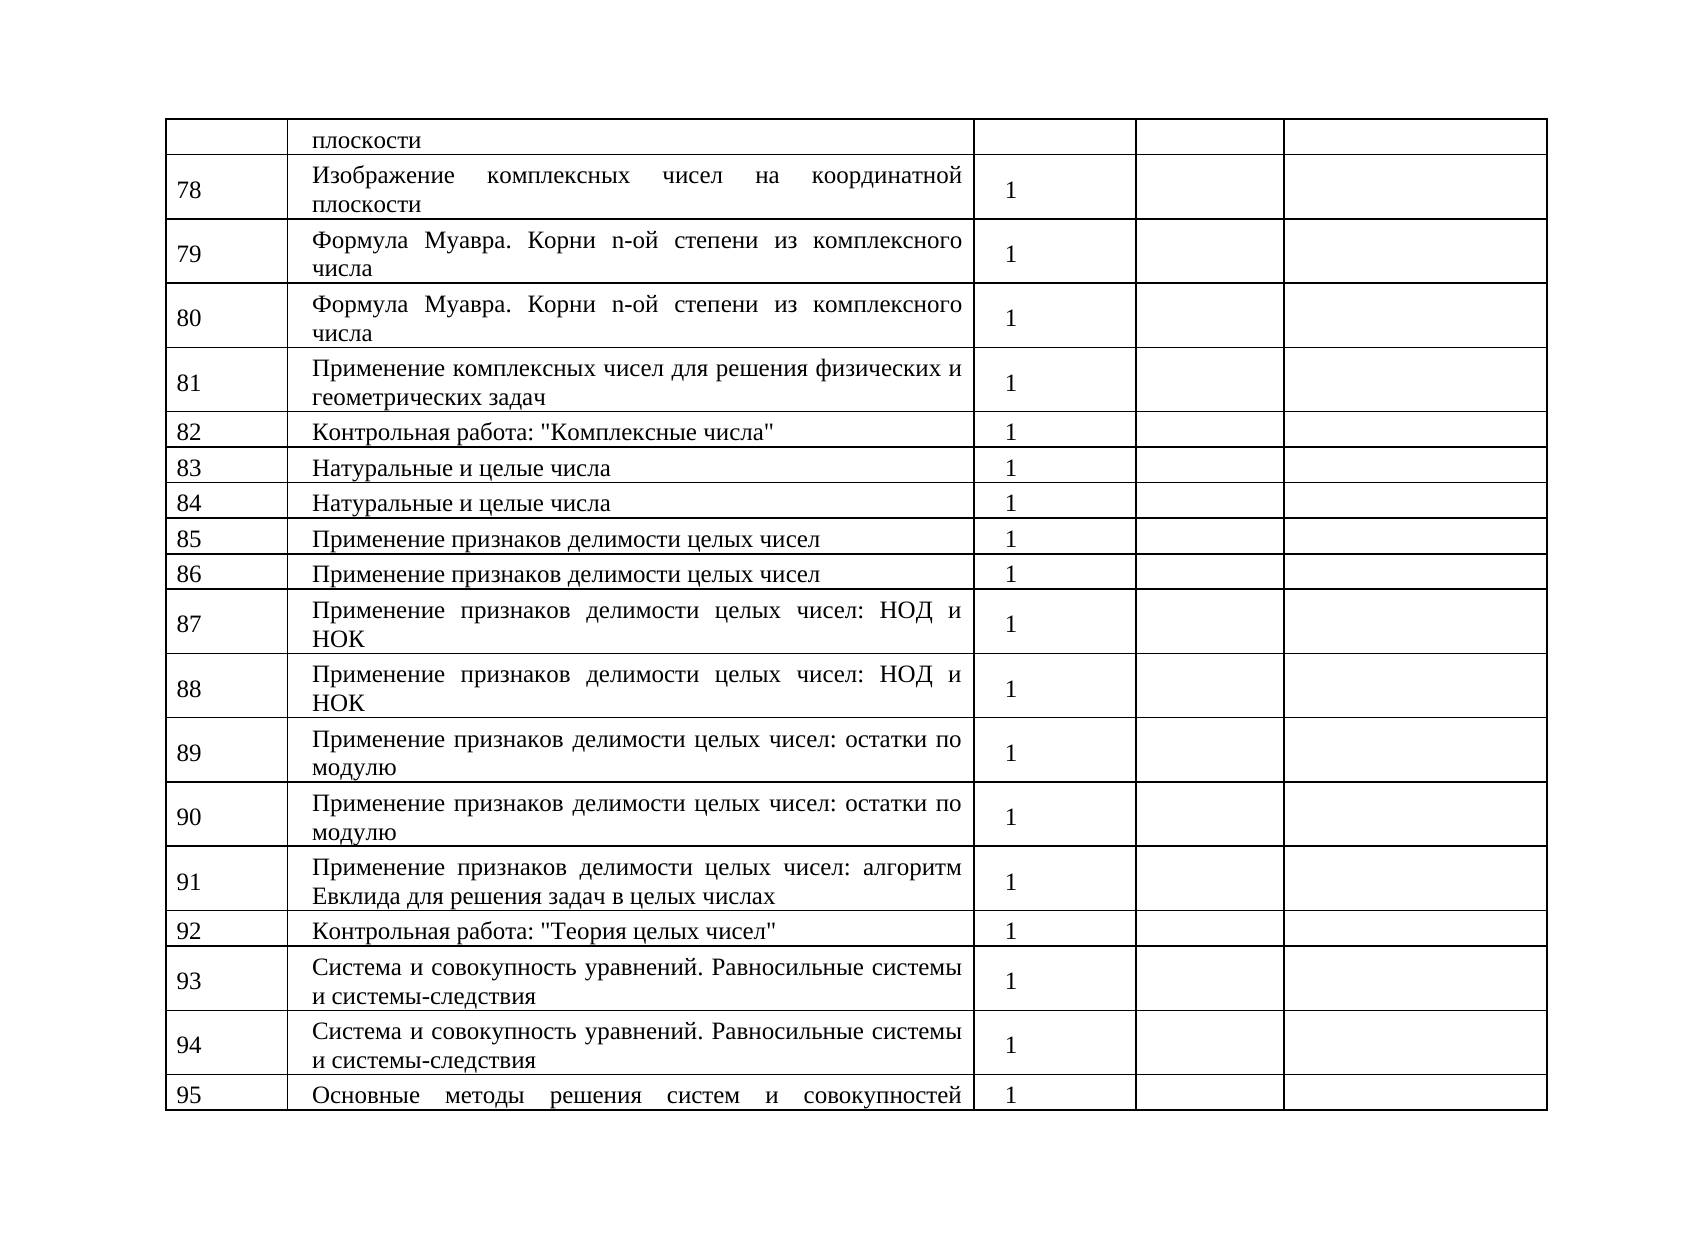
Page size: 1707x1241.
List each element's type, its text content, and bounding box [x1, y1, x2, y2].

table_cell [1137, 654, 1283, 717]
table_cell 87 [167, 590, 287, 653]
table_cell 1 [975, 590, 1135, 653]
table_cell [1285, 284, 1546, 346]
table_cell Применение комплексных чисел для решения физических и геометрических задач [288, 348, 973, 411]
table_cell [288, 155, 973, 218]
table_cell 1 [975, 911, 1135, 945]
table_cell Формула Муавра. Корни n-ой степени из комплексного числа [288, 220, 973, 282]
table_cell 1 [975, 1011, 1135, 1074]
table_cell [1137, 120, 1283, 154]
table_cell [1137, 284, 1283, 346]
table_cell 81 [167, 348, 287, 411]
table_cell [1285, 1011, 1546, 1074]
table_cell [1137, 847, 1283, 910]
table_cell [1285, 947, 1546, 1009]
table_cell Применение признаков делимости целых чисел: НОД и НОК [288, 654, 973, 717]
table_cell [1285, 120, 1546, 154]
table_cell 1 [975, 947, 1135, 1009]
table_cell [1285, 590, 1546, 653]
table_cell [1285, 654, 1546, 717]
table_cell 1 [975, 155, 1135, 218]
table_cell 1 [975, 220, 1135, 282]
table_cell [1137, 590, 1283, 653]
table_cell Система и совокупность уравнений. Равносильные системы и системы-следствия [288, 947, 973, 1009]
table_cell 78 [167, 155, 287, 218]
table_cell 88 [167, 654, 287, 717]
table_cell Контрольная работа: "Комплексные числа" [288, 412, 973, 446]
table_cell 84 [167, 483, 287, 517]
table_cell 90 [167, 783, 287, 845]
table_cell 93 [167, 947, 287, 1009]
table_cell 89 [167, 718, 287, 781]
table_cell Натуральные и целые числа [288, 448, 973, 482]
table_cell [1285, 555, 1546, 588]
table_cell 95 [167, 1075, 287, 1109]
table_cell 82 [167, 412, 287, 446]
table_cell Применение признаков делимости целых чисел: остатки по модулю [288, 783, 973, 845]
table_cell Применение признаков делимости целых чисел: остатки по модулю [288, 718, 973, 781]
table_cell [1285, 718, 1546, 781]
table_cell 1 [975, 718, 1135, 781]
table_cell [1285, 348, 1546, 411]
table_cell 1 [975, 1075, 1135, 1109]
table_cell 86 [167, 555, 287, 588]
table_cell [1137, 911, 1283, 945]
table_cell [1285, 1075, 1546, 1109]
table_cell [1137, 555, 1283, 588]
table_cell [1137, 220, 1283, 282]
table_cell 79 [167, 220, 287, 282]
table_cell 1 [975, 654, 1135, 717]
table_cell [1285, 911, 1546, 945]
table_cell 83 [167, 448, 287, 482]
table_cell [1137, 483, 1283, 517]
table_cell [1285, 220, 1546, 282]
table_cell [288, 120, 973, 154]
table_cell [1285, 155, 1546, 218]
table_cell Натуральные и целые числа [288, 483, 973, 517]
table_cell [1137, 448, 1283, 482]
table_cell 1 [975, 412, 1135, 446]
table_cell 92 [167, 911, 287, 945]
table_cell [1285, 847, 1546, 910]
table_cell 91 [167, 847, 287, 910]
table_cell 1 [975, 783, 1135, 845]
table_cell 1 [975, 519, 1135, 553]
table_cell [1137, 718, 1283, 781]
table_cell [1137, 155, 1283, 218]
table_cell [1285, 483, 1546, 517]
table_cell [1137, 783, 1283, 845]
table_cell [1285, 783, 1546, 845]
table_cell Формула Муавра. Корни n-ой степени из комплексного числа [288, 284, 973, 346]
table_cell Система и совокупность уравнений. Равносильные системы и системы-следствия [288, 1011, 973, 1074]
table_cell 1 [975, 120, 1135, 154]
table_cell 77 [167, 120, 287, 154]
table_cell Применение признаков делимости целых чисел [288, 555, 973, 588]
table_cell 85 [167, 519, 287, 553]
table_cell 94 [167, 1011, 287, 1074]
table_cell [288, 1075, 973, 1109]
table_cell [1285, 412, 1546, 446]
table_cell 1 [975, 483, 1135, 517]
table_cell [1285, 448, 1546, 482]
table_cell Применение признаков делимости целых чисел: алгоритм Евклида для решения задач в целых числах [288, 847, 973, 910]
table_cell [1285, 519, 1546, 553]
table_cell 1 [975, 284, 1135, 346]
table_cell 1 [975, 348, 1135, 411]
table_cell [1137, 1011, 1283, 1074]
table_cell Применение признаков делимости целых чисел [288, 519, 973, 553]
table_cell 1 [975, 847, 1135, 910]
table_cell [1137, 1075, 1283, 1109]
table_cell [1137, 412, 1283, 446]
table_cell [1137, 519, 1283, 553]
table_cell 80 [167, 284, 287, 346]
table_cell 1 [975, 555, 1135, 588]
table_cell [1137, 348, 1283, 411]
table_cell Применение признаков делимости целых чисел: НОД и НОК [288, 590, 973, 653]
table_cell 1 [975, 448, 1135, 482]
table_cell [1137, 947, 1283, 1009]
table_cell Контрольная работа: "Теория целых чисел" [288, 911, 973, 945]
